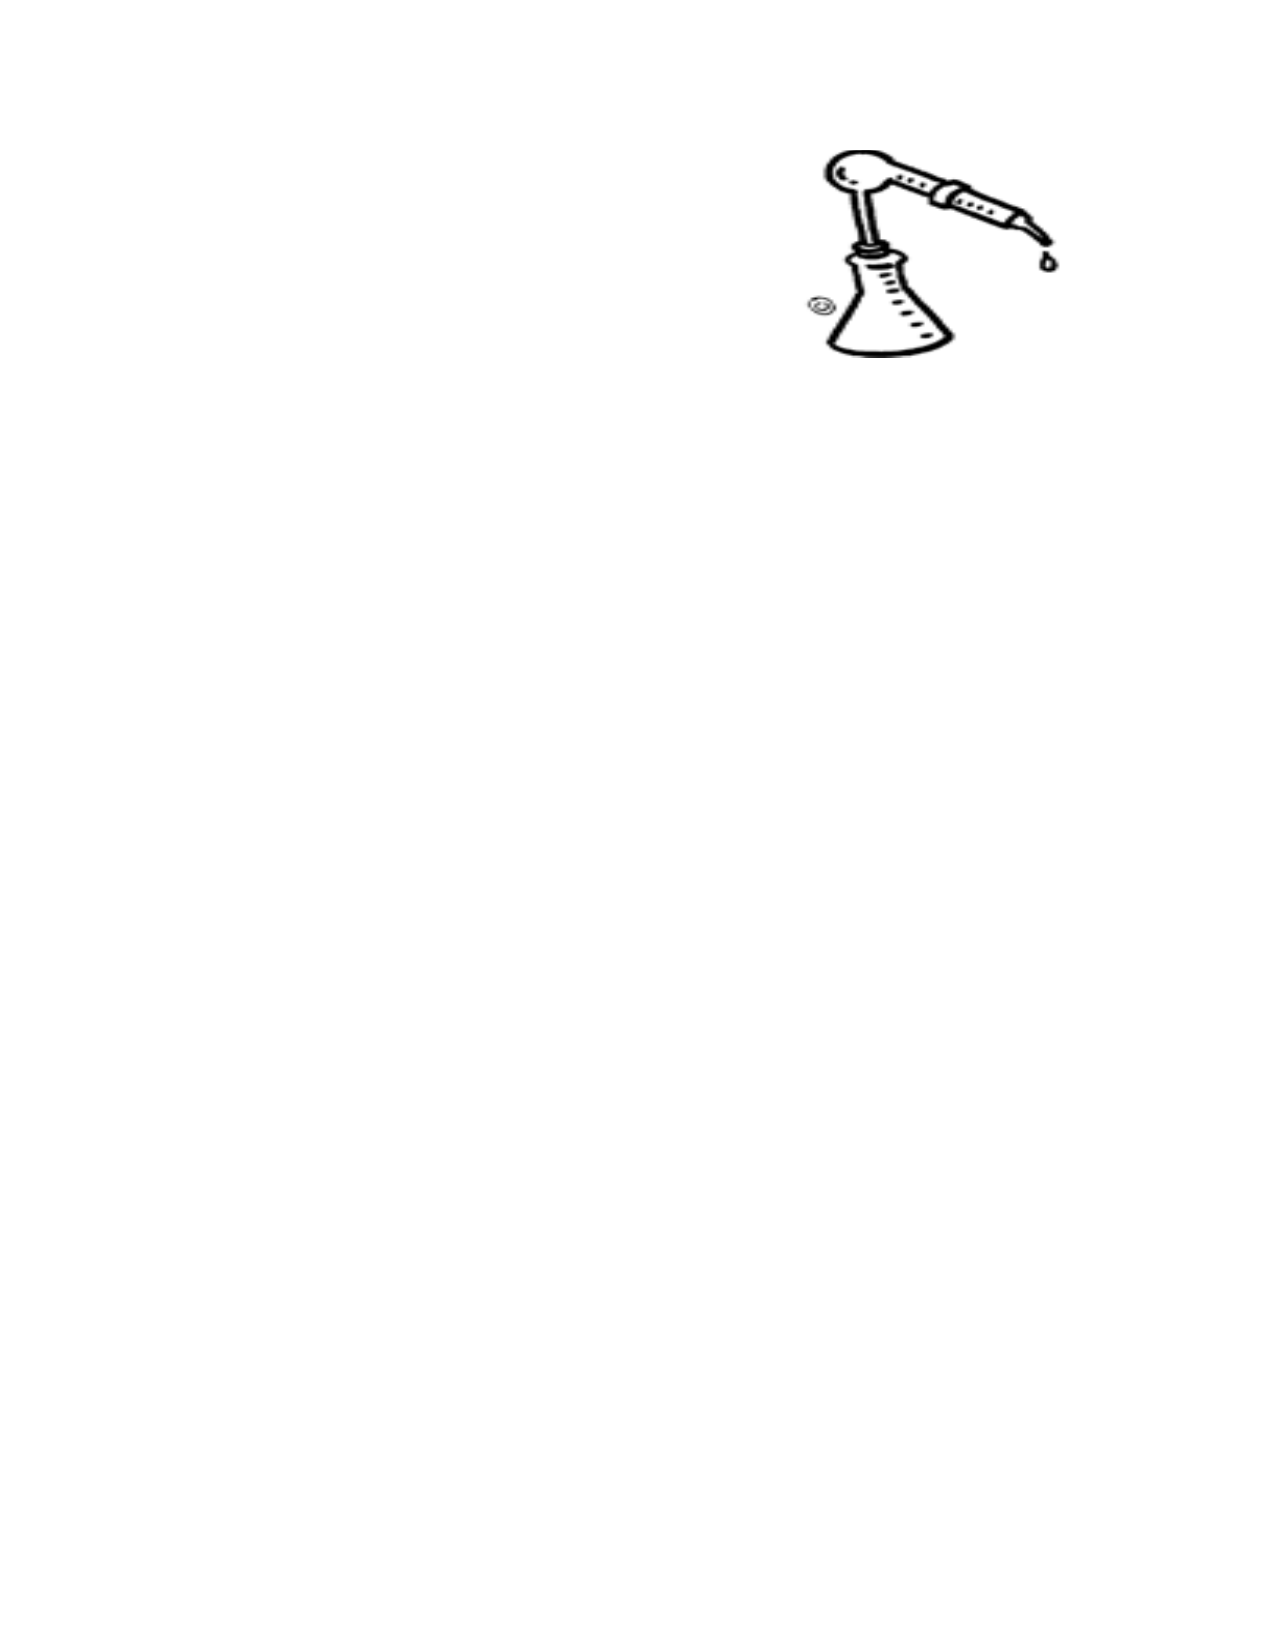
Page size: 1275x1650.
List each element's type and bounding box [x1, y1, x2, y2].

picture [787, 150, 1069, 358]
